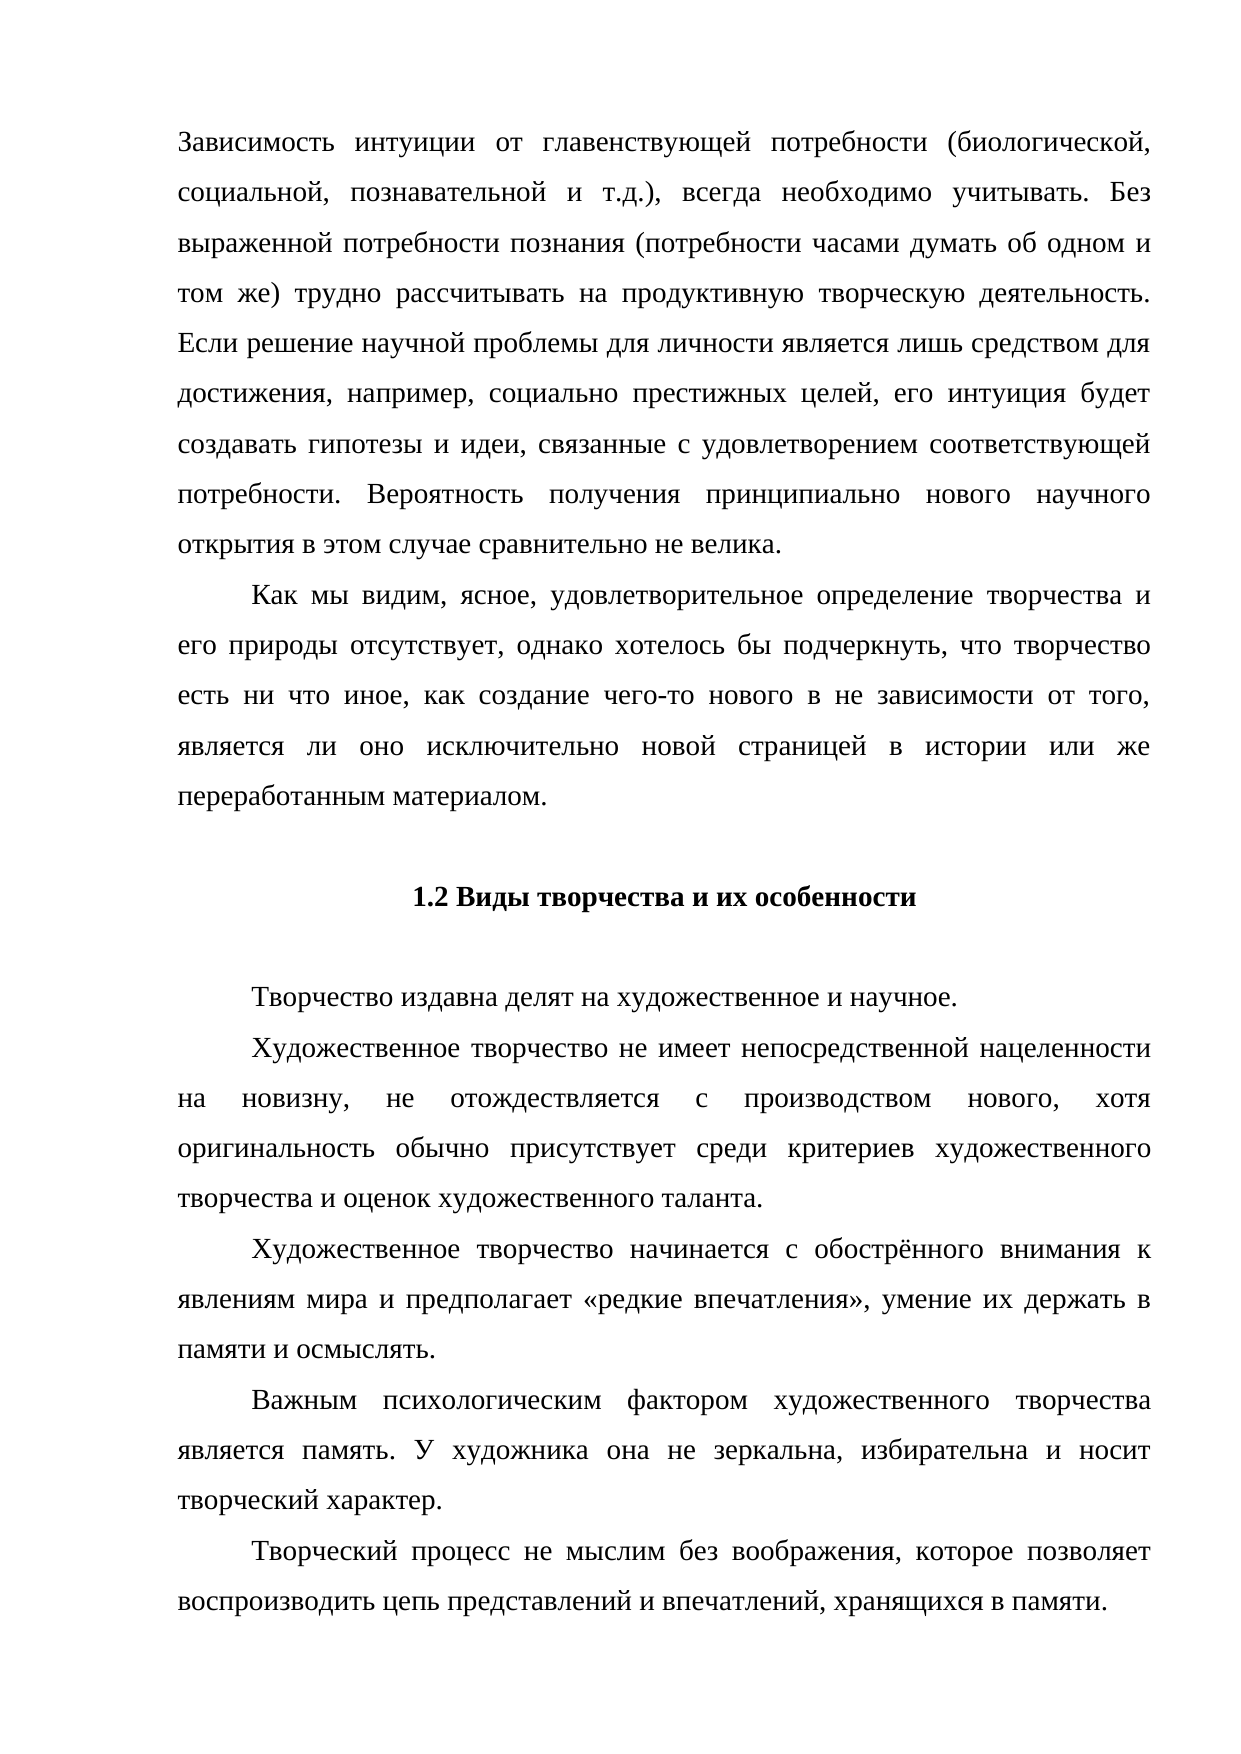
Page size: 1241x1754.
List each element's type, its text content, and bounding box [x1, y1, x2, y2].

text Художественное творчество не имеет непосредственной нацеленности на новизну, не отождествляется с производством нового, хотя оригинальность обычно присутствует среди критериев художественного творчества и оценок художественного таланта. [177, 1030, 1152, 1214]
text Творческий процесс не мыслим без воображения, которое позволяет воспроизводить цепь представлений и впечатлений, хранящихся в памяти. [177, 1533, 1152, 1617]
text Творчество издавна делят на художественное и научное. [177, 979, 1152, 1013]
subtitle 1.2 Виды творчества и их особенности [177, 879, 1152, 912]
text Художественное творчество начинается с обострённого внимания к явлениям мира и предполагает «редкие впечатления», умение их держать в памяти и осмыслять. [177, 1231, 1152, 1365]
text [177, 124, 1152, 560]
text Важным психологическим фактором художественного творчества является память. У художника она не зеркальна, избирательна и носит творческий характер. [177, 1382, 1152, 1516]
text Как мы видим, ясное, удовлетворительное определение творчества и его природы отсутствует, однако хотелось бы подчеркнуть, что творчество есть ни что иное, как создание чего-то нового в не зависимости от того, является ли оно исключительно новой страницей в истории или же переработанным материалом. [177, 577, 1152, 812]
